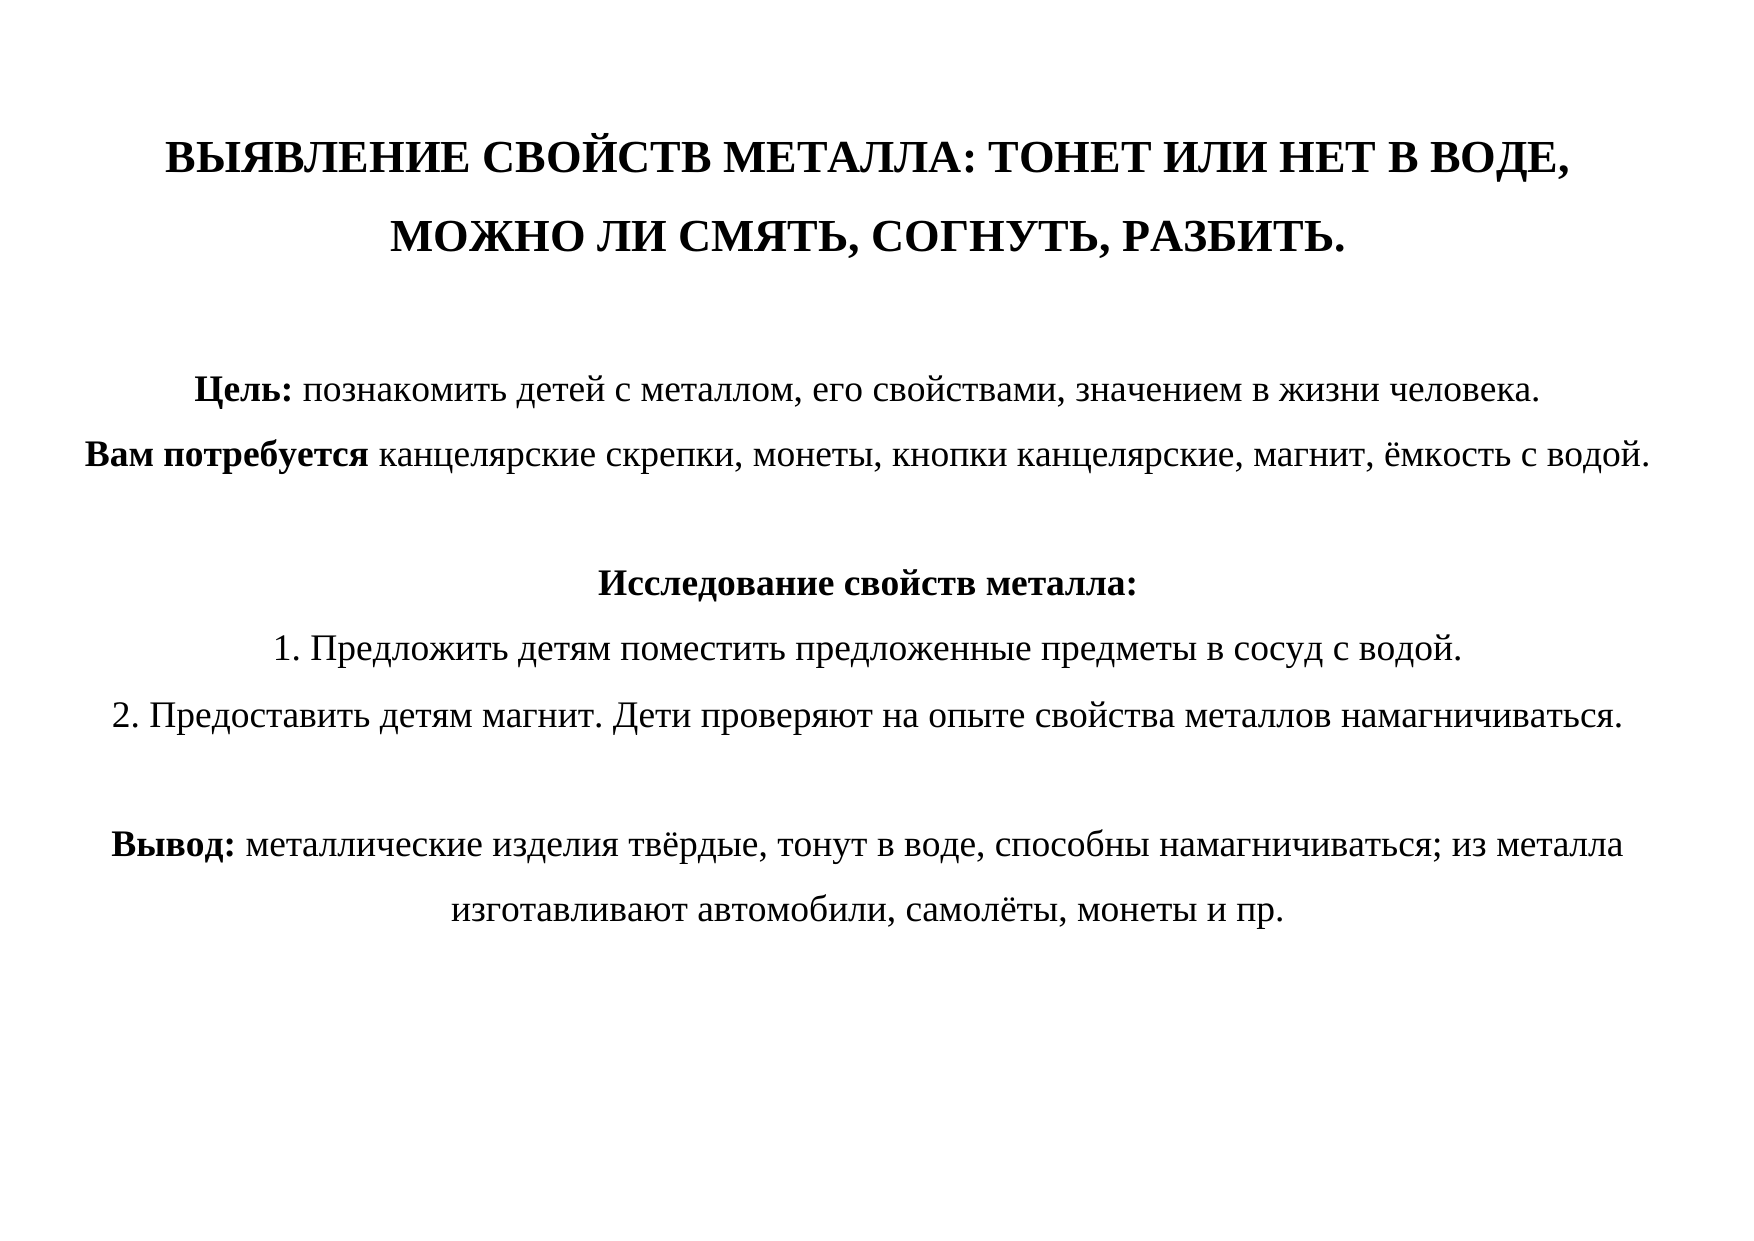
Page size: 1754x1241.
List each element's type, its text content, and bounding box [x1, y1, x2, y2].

text Вам потребуется канцелярские скрепки, монеты, кнопки канцелярские, магнит, ёмкость с водой. [24, 431, 1713, 474]
text Цель: познакомить детей с металлом, его свойствами, значением в жизни человека. [24, 367, 1713, 410]
text 1. Предложить детям поместить предложенные предметы в сосуд с водой. [24, 625, 1713, 668]
text ВЫЯВЛЕНИЕ СВОЙСТВ МЕТАЛЛА: ТОНЕТ ИЛИ НЕТ В ВОДЕ, [24, 129, 1713, 182]
text 2. Предоставить детям магнит. Дети проверяют на опыте свойства металлов намагничиваться. [24, 692, 1713, 735]
text Исследование свойств металла: [24, 561, 1713, 604]
text МОЖНО ЛИ СМЯТЬ, СОГНУТЬ, РАЗБИТЬ. [24, 208, 1713, 261]
text Вывод: металлические изделия твёрдые, тонут в воде, способны намагничиваться; из металла изготавливают автомобили, самолёты, монеты и пр. [24, 822, 1713, 929]
